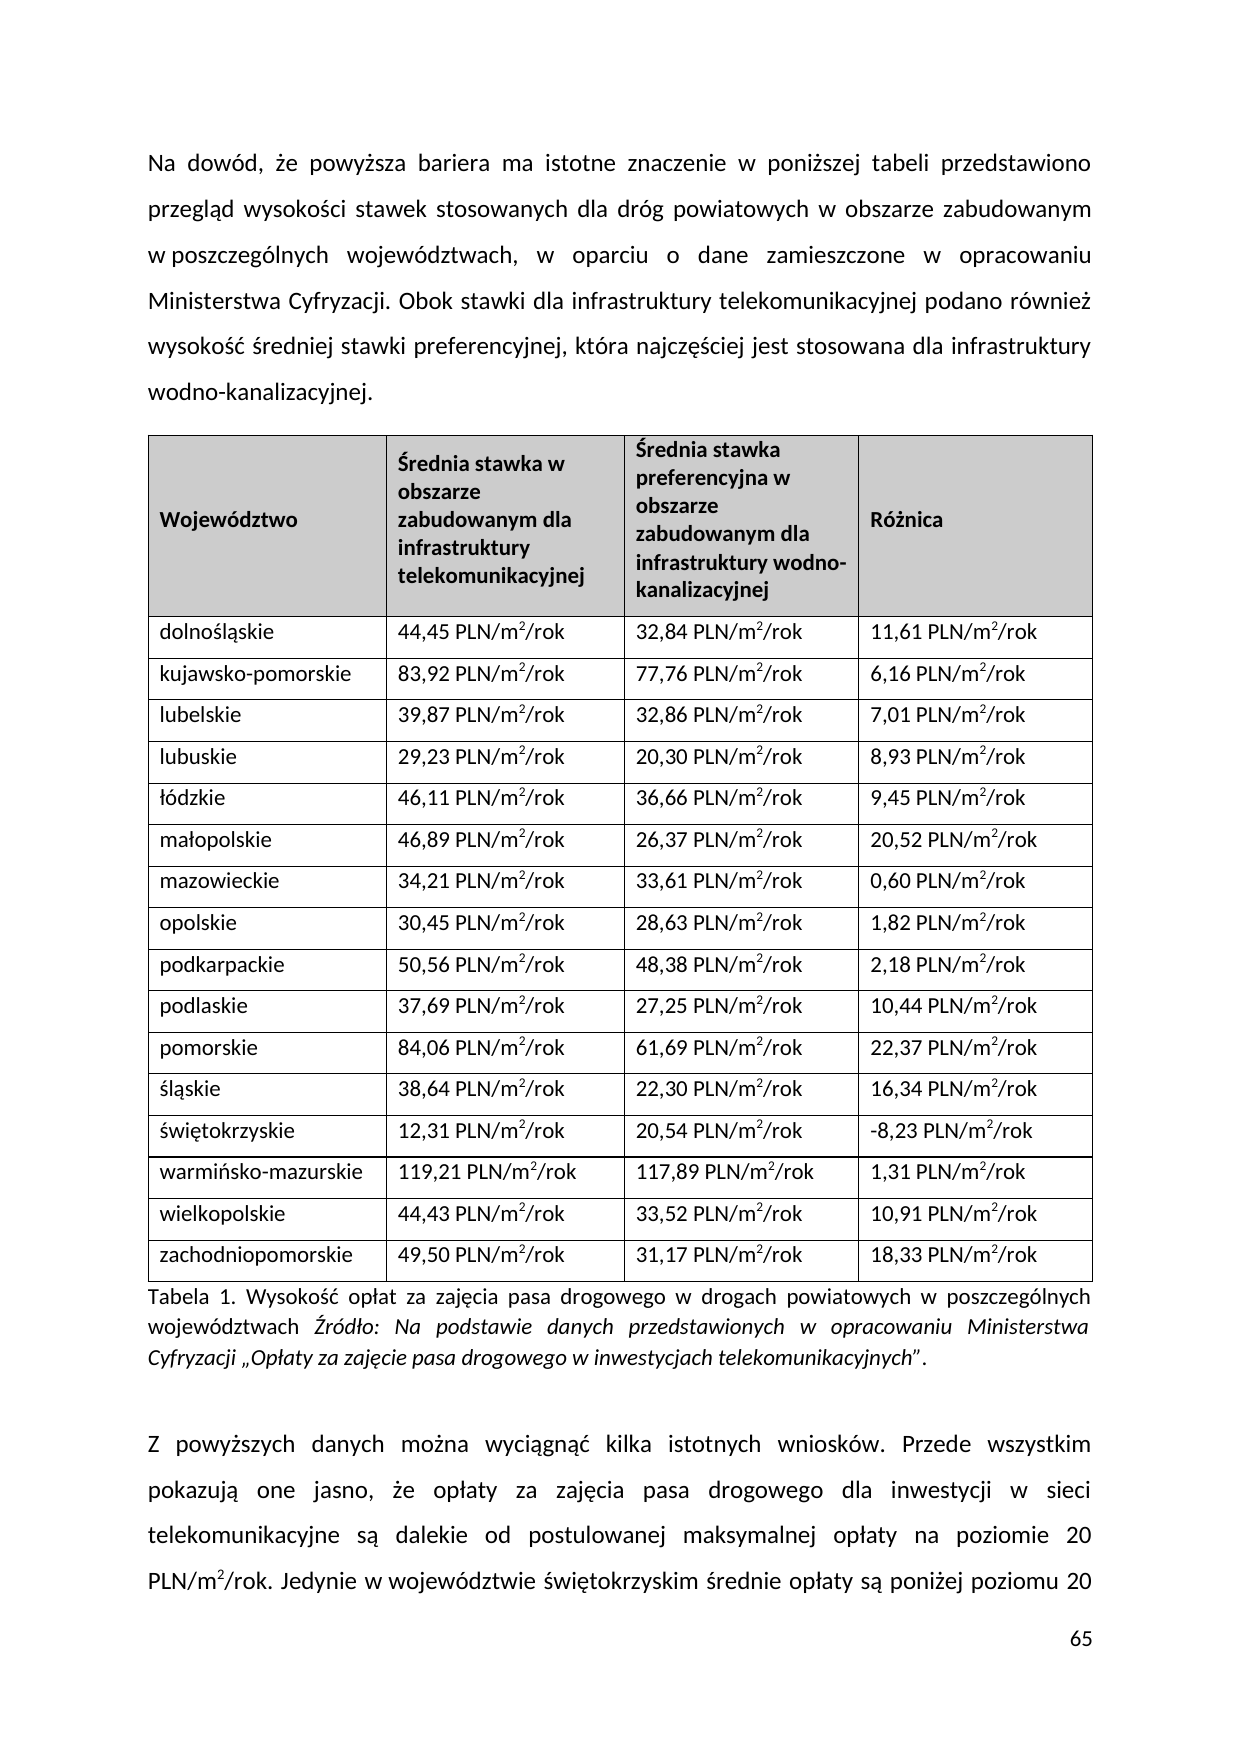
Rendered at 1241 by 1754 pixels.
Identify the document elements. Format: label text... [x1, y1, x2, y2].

table_cell 16,34 PLN/m2/rok [859, 1074, 1092, 1115]
table_cell 32,86 PLN/m2/rok [625, 700, 858, 741]
table_cell 83,92 PLN/m2/rok [387, 659, 624, 699]
table_header Województwo [149, 436, 386, 616]
table_cell kujawsko-pomorskie [149, 659, 386, 699]
table_cell 22,37 PLN/m2/rok [859, 1033, 1092, 1073]
table_cell 10,44 PLN/m2/rok [859, 991, 1092, 1032]
table_cell podlaskie [149, 991, 386, 1032]
table_header Średnia stawka w obszarze zabudowanym dla infrastruktury telekomunikacyjnej [387, 436, 624, 616]
table_cell 34,21 PLN/m2/rok [387, 867, 624, 907]
table_cell 39,87 PLN/m2/rok [387, 700, 624, 741]
table_cell 44,43 PLN/m2/rok [387, 1199, 624, 1239]
table_cell 8,93 PLN/m2/rok [859, 742, 1092, 782]
table_cell dolnośląskie [149, 617, 386, 658]
table_cell 7,01 PLN/m2/rok [859, 700, 1092, 741]
table_cell 30,45 PLN/m2/rok [387, 908, 624, 949]
table_cell 31,17 PLN/m2/rok [625, 1241, 858, 1281]
table_cell 117,89 PLN/m2/rok [625, 1158, 858, 1198]
table_cell pomorskie [149, 1033, 386, 1073]
table_cell lubuskie [149, 742, 386, 782]
table_cell 49,50 PLN/m2/rok [387, 1241, 624, 1281]
table_cell 84,06 PLN/m2/rok [387, 1033, 624, 1073]
table_cell 28,63 PLN/m2/rok [625, 908, 858, 949]
table_cell 33,52 PLN/m2/rok [625, 1199, 858, 1239]
table_cell 33,61 PLN/m2/rok [625, 867, 858, 907]
table_cell -8,23 PLN/m2/rok [859, 1116, 1092, 1156]
table_cell zachodniopomorskie [149, 1241, 386, 1281]
table_cell 48,38 PLN/m2/rok [625, 950, 858, 990]
table_cell 38,64 PLN/m2/rok [387, 1074, 624, 1115]
table_cell 20,30 PLN/m2/rok [625, 742, 858, 782]
table_cell 10,91 PLN/m2/rok [859, 1199, 1092, 1239]
table_cell warmińsko-mazurskie [149, 1158, 386, 1198]
table_cell 77,76 PLN/m2/rok [625, 659, 858, 699]
table_cell 18,33 PLN/m2/rok [859, 1241, 1092, 1281]
table_cell 44,45 PLN/m2/rok [387, 617, 624, 658]
table_cell podkarpackie [149, 950, 386, 990]
table_header Średnia stawka preferencyjna w obszarze zabudowanym dla infrastruktury wodno-kanalizacyjnej [625, 436, 858, 616]
text Tabela 1. Wysokość opłat za zajęcia pasa drogowego w drogach powiatowych w poszczególnych województwach Źródło: Na podstawie danych przedstawionych w opracowaniu Ministerstwa Cyfryzacji „Opłaty za zajęcie pasa drogowego w inwestycjach telekomunikacyjnych”. [148, 1282, 1093, 1371]
table_cell 2,18 PLN/m2/rok [859, 950, 1092, 990]
table_cell 20,54 PLN/m2/rok [625, 1116, 858, 1156]
table_cell 50,56 PLN/m2/rok [387, 950, 624, 990]
table_cell 1,31 PLN/m2/rok [859, 1158, 1092, 1198]
table_cell 1,82 PLN/m2/rok [859, 908, 1092, 949]
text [148, 1428, 1093, 1596]
table_cell 61,69 PLN/m2/rok [625, 1033, 858, 1073]
table_cell małopolskie [149, 825, 386, 866]
table_cell 26,37 PLN/m2/rok [625, 825, 858, 866]
table_cell 119,21 PLN/m2/rok [387, 1158, 624, 1198]
table_cell 12,31 PLN/m2/rok [387, 1116, 624, 1156]
table_cell opolskie [149, 908, 386, 949]
table_cell wielkopolskie [149, 1199, 386, 1239]
table_cell 36,66 PLN/m2/rok [625, 784, 858, 824]
table_header Różnica [859, 436, 1092, 616]
table_cell 27,25 PLN/m2/rok [625, 991, 858, 1032]
table_cell 46,89 PLN/m2/rok [387, 825, 624, 866]
table_cell lubelskie [149, 700, 386, 741]
table_cell 6,16 PLN/m2/rok [859, 659, 1092, 699]
table_cell 20,52 PLN/m2/rok [859, 825, 1092, 866]
table_cell śląskie [149, 1074, 386, 1115]
table_cell 22,30 PLN/m2/rok [625, 1074, 858, 1115]
table_cell 29,23 PLN/m2/rok [387, 742, 624, 782]
table_cell 37,69 PLN/m2/rok [387, 991, 624, 1032]
text Na dowód, że powyższa bariera ma istotne znaczenie w poniższej tabeli przedstawiono przegląd wysokości stawek stosowanych dla dróg powiatowych w obszarze zabudowanym w poszczególnych województwach, w oparciu o dane zamieszczone w opracowaniu Ministerstwa Cyfryzacji. Obok stawki dla infrastruktury telekomunikacyjnej podano również wysokość średniej stawki preferencyjnej, która najczęściej jest stosowana dla infrastruktury wodno-kanalizacyjnej. [148, 148, 1093, 407]
table_cell świętokrzyskie [149, 1116, 386, 1156]
table_cell 32,84 PLN/m2/rok [625, 617, 858, 658]
table_cell 11,61 PLN/m2/rok [859, 617, 1092, 658]
table_cell 0,60 PLN/m2/rok [859, 867, 1092, 907]
table_cell łódzkie [149, 784, 386, 824]
table_cell 9,45 PLN/m2/rok [859, 784, 1092, 824]
table_cell 46,11 PLN/m2/rok [387, 784, 624, 824]
table_cell mazowieckie [149, 867, 386, 907]
